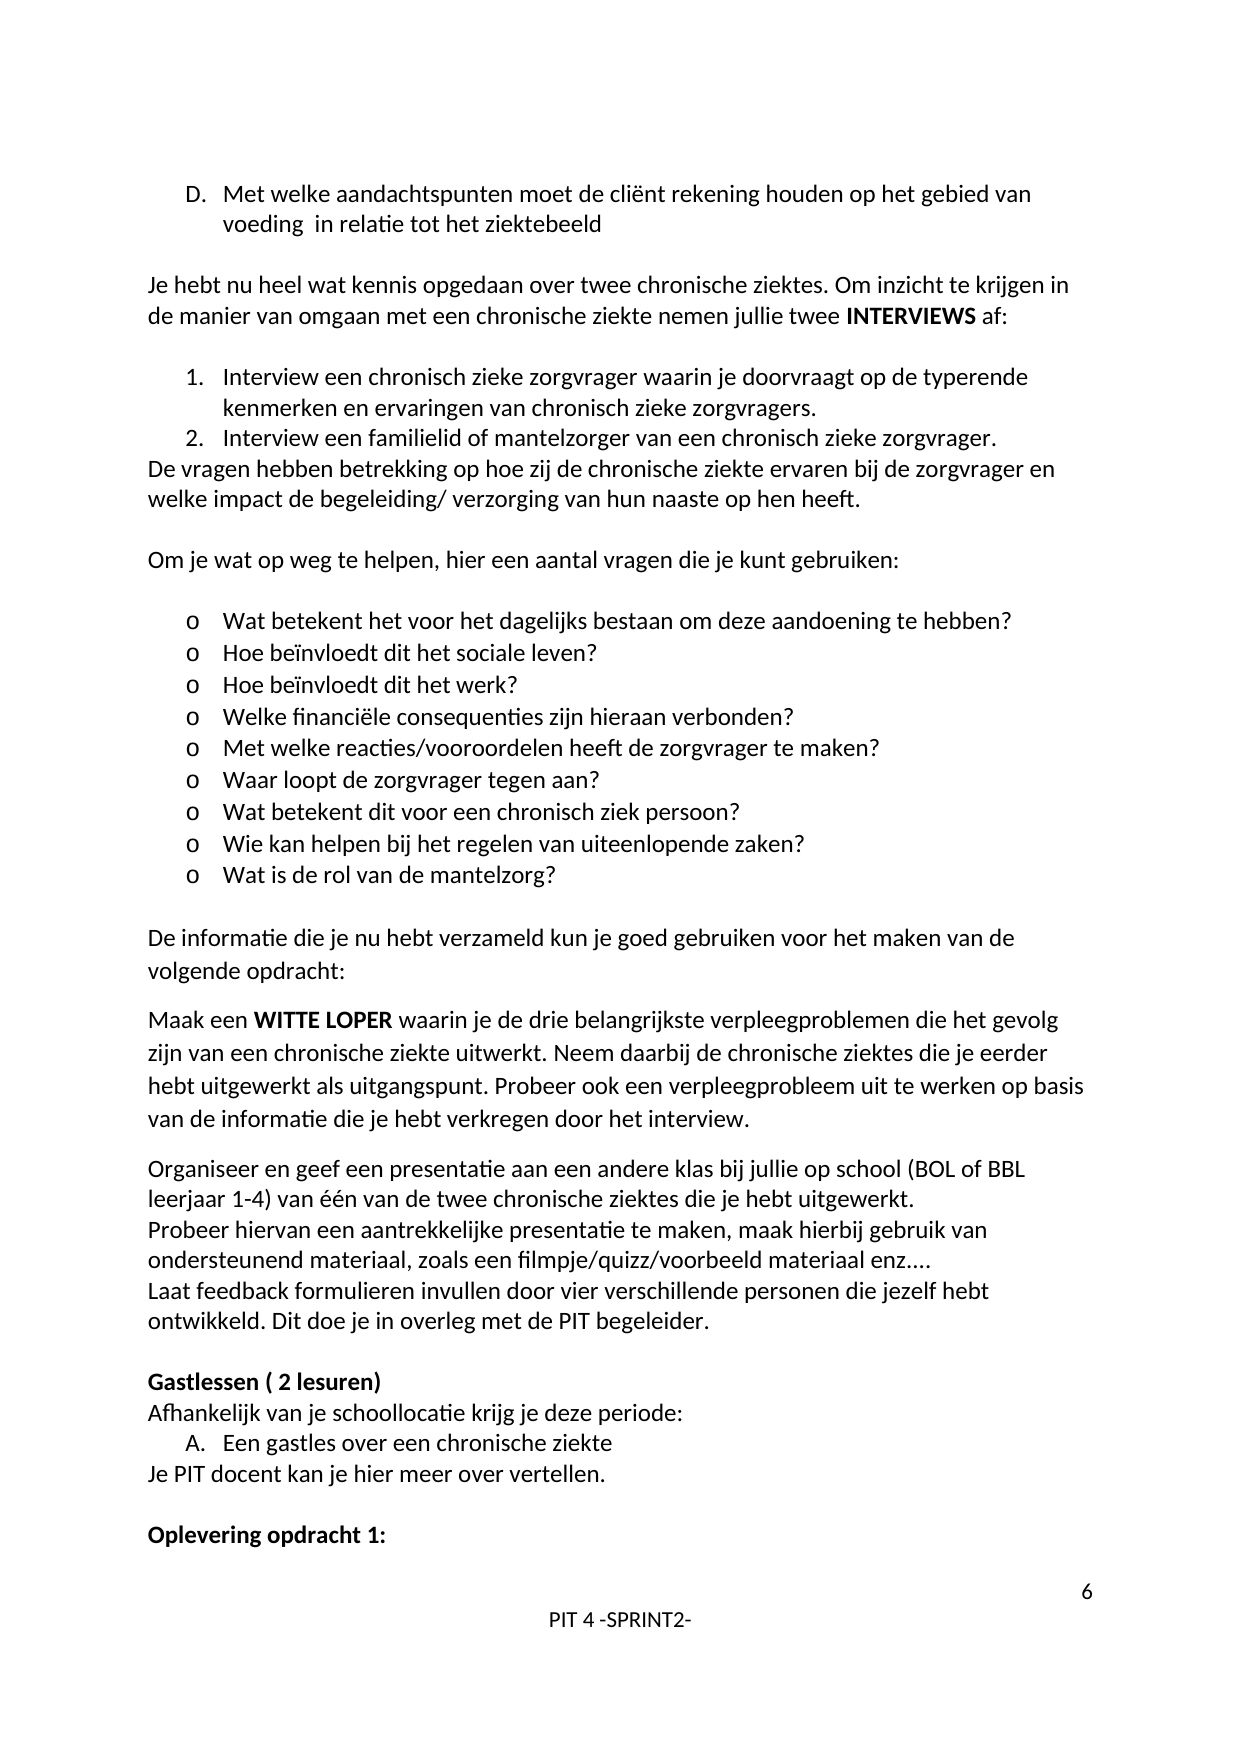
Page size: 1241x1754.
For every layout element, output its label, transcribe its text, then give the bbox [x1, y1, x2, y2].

list Waar loopt de zorgvrager tegen aan? [185, 764, 1093, 796]
text Afhankelijk van je schoollocatie krijg je deze periode: [148, 1397, 1093, 1427]
text Je PIT docent kan je hier meer over vertellen. [148, 1458, 1093, 1488]
text Om je wat op weg te helpen, hier een aantal vragen die je kunt gebruiken: [148, 544, 1093, 575]
list Interview een familielid of mantelzorger van een chronisch zieke zorgvrager. [185, 422, 1093, 453]
list Wat betekent dit voor een chronisch ziek persoon? [185, 796, 1093, 828]
list Interview een chronisch zieke zorgvrager waarin je doorvraagt op de typerende kenmerken en ervaringen van chronisch zieke zorgvragers. [185, 361, 1093, 422]
list Wie kan helpen bij het regelen van uiteenlopende zaken? [185, 828, 1093, 859]
text Je hebt nu heel wat kennis opgedaan over twee chronische ziektes. Om inzicht te krijgen in de manier van omgaan met een chronische ziekte nemen jullie twee INTERVIEWS af: [148, 270, 1093, 331]
list Wat is de rol van de mantelzorg? [185, 859, 1093, 891]
text De vragen hebben betrekking op hoe zij de chronische ziekte ervaren bij de zorgvrager en welke impact de begeleiding/ verzorging van hun naaste op hen heeft. [148, 453, 1093, 514]
list Welke financiële consequenties zijn hieraan verbonden? [185, 701, 1093, 732]
list Wat betekent het voor het dagelijks bestaan om deze aandoening te hebben? [185, 605, 1093, 637]
list Hoe beïnvloedt dit het sociale leven? [185, 637, 1093, 669]
text Laat feedback formulieren invullen door vier verschillende personen die jezelf hebt ontwikkeld. Dit doe je in overleg met de PIT begeleider. [148, 1275, 1093, 1336]
text Oplevering opdracht 1: [148, 1519, 1093, 1549]
text Organiseer en geef een presentatie aan een andere klas bij jullie op school (BOL of BBL leerjaar 1-4) van één van de twee chronische ziektes die je hebt uitgewerkt. [148, 1153, 1093, 1214]
text Probeer hiervan een aantrekkelijke presentatie te maken, maak hierbij gebruik van ondersteunend materiaal, zoals een filmpje/quizz/voorbeeld materiaal enz.... [148, 1214, 1093, 1275]
list Hoe beïnvloedt dit het werk? [185, 669, 1093, 701]
text Gastlessen ( 2 lesuren) [148, 1366, 1093, 1397]
text De informatie die je nu hebt verzameld kun je goed gebruiken voor het maken van de volgende opdracht: [148, 922, 1093, 985]
list Met welke aandachtspunten moet de cliënt rekening houden op het gebied van voeding in relatie tot het ziektebeeld [185, 178, 1093, 239]
text Maak een WITTE LOPER waarin je de drie belangrijkste verpleegproblemen die het gevolg zijn van een chronische ziekte uitwerkt. Neem daarbij de chronische ziektes die je eerder hebt uitgewerkt als uitgangspunt. Probeer ook een verpleegprobleem uit te werken op basis van de informatie die je hebt verkregen door het interview. [148, 1004, 1093, 1134]
list Met welke reacties/vooroordelen heeft de zorgvrager te maken? [185, 732, 1093, 764]
list Een gastles over een chronische ziekte [185, 1427, 1093, 1458]
